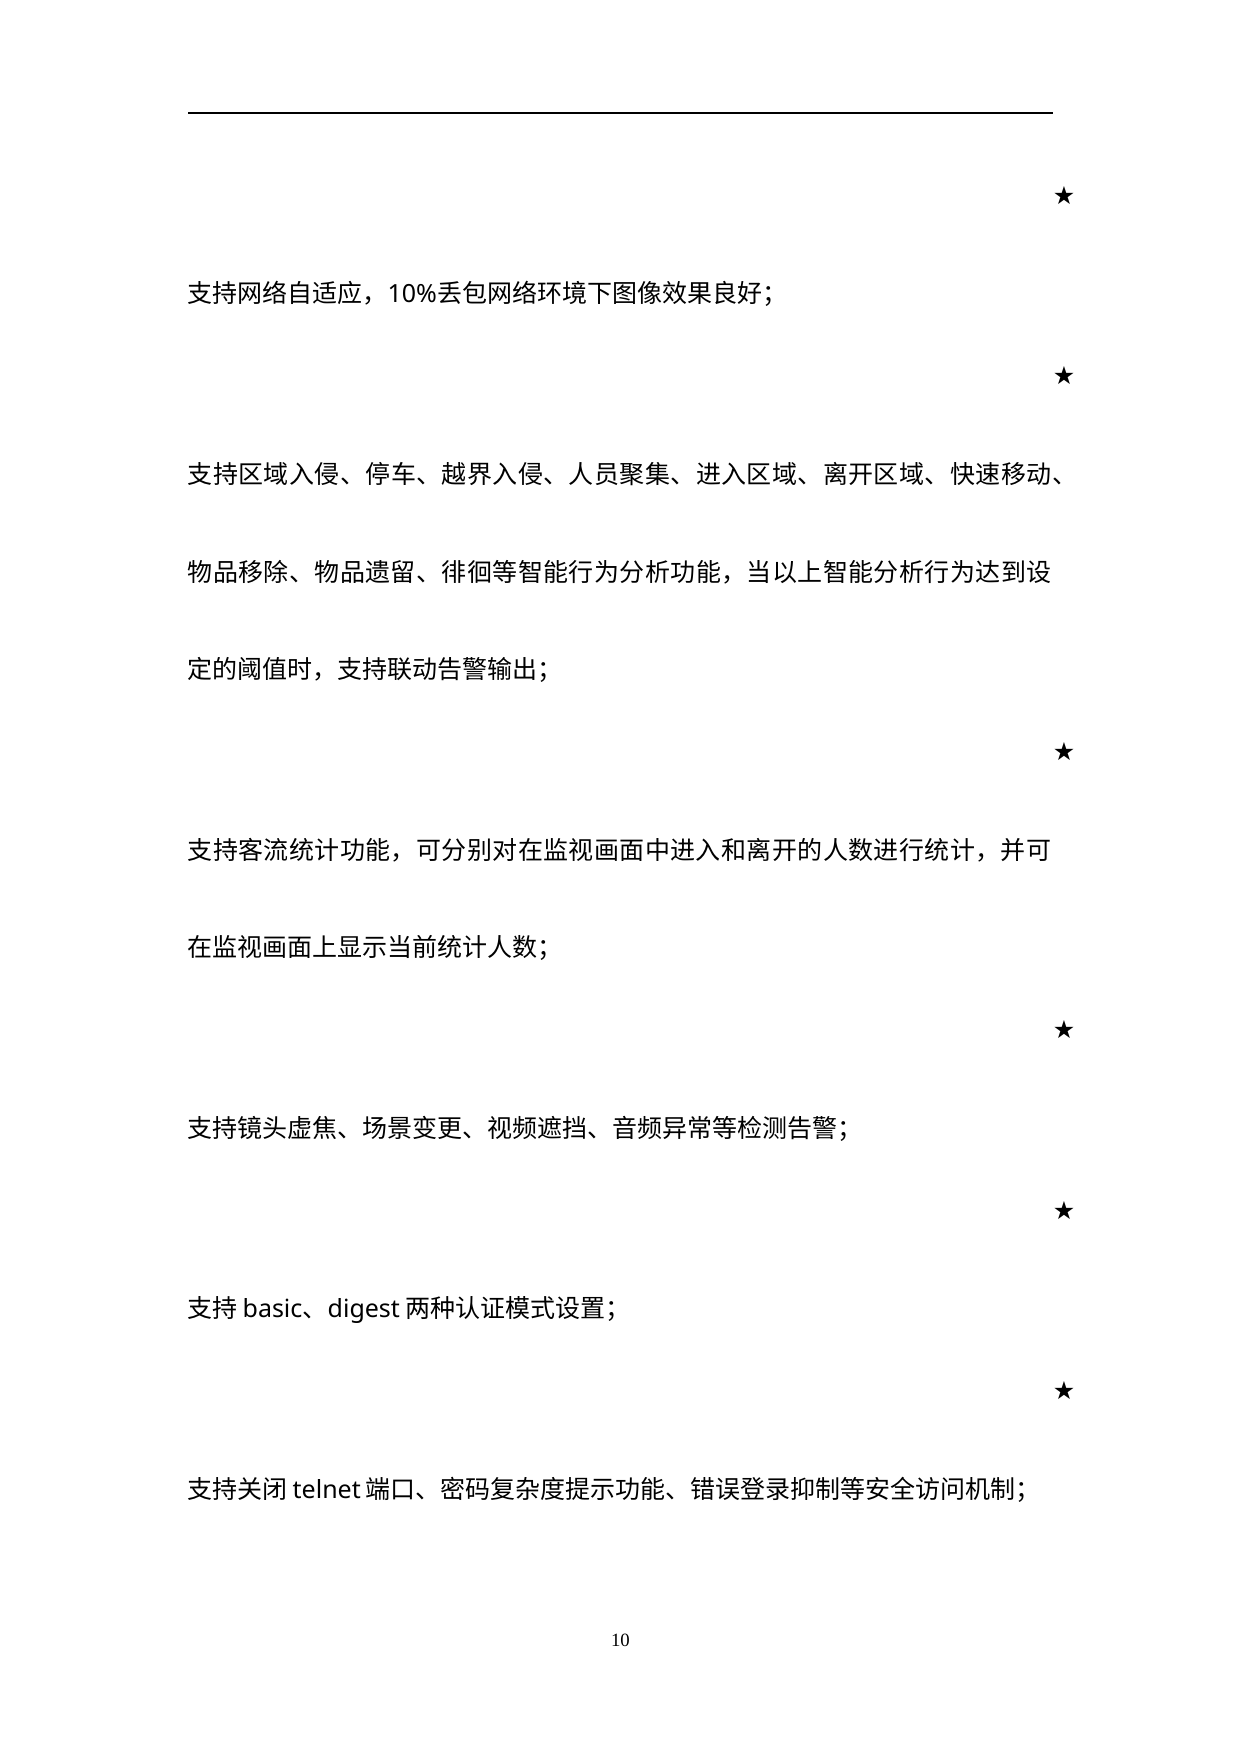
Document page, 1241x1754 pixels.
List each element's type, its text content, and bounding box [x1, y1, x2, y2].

text ★支持basic、digest两种认证模式设置； [187, 1177, 1053, 1339]
text ★支持关闭telnet端口、密码复杂度提示功能、错误登录抑制等安全访问机制； [187, 1358, 1053, 1520]
text ★支持镜头虚焦、场景变更、视频遮挡、音频异常等检测告警； [187, 996, 1053, 1159]
text ★支持客流统计功能，可分别对在监视画面中进入和离开的人数进行统计，并可在监视画面上显示当前统计人数； [187, 718, 1053, 978]
text ★支持网络自适应，10%丢包网络环境下图像效果良好； [187, 162, 1053, 324]
text ★支持区域入侵、停车、越界入侵、人员聚集、进入区域、离开区域、快速移动、物品移除、物品遗留、徘徊等智能行为分析功能，当以上智能分析行为达到设定的阈值时，支持联动告警输出； [187, 343, 1053, 700]
